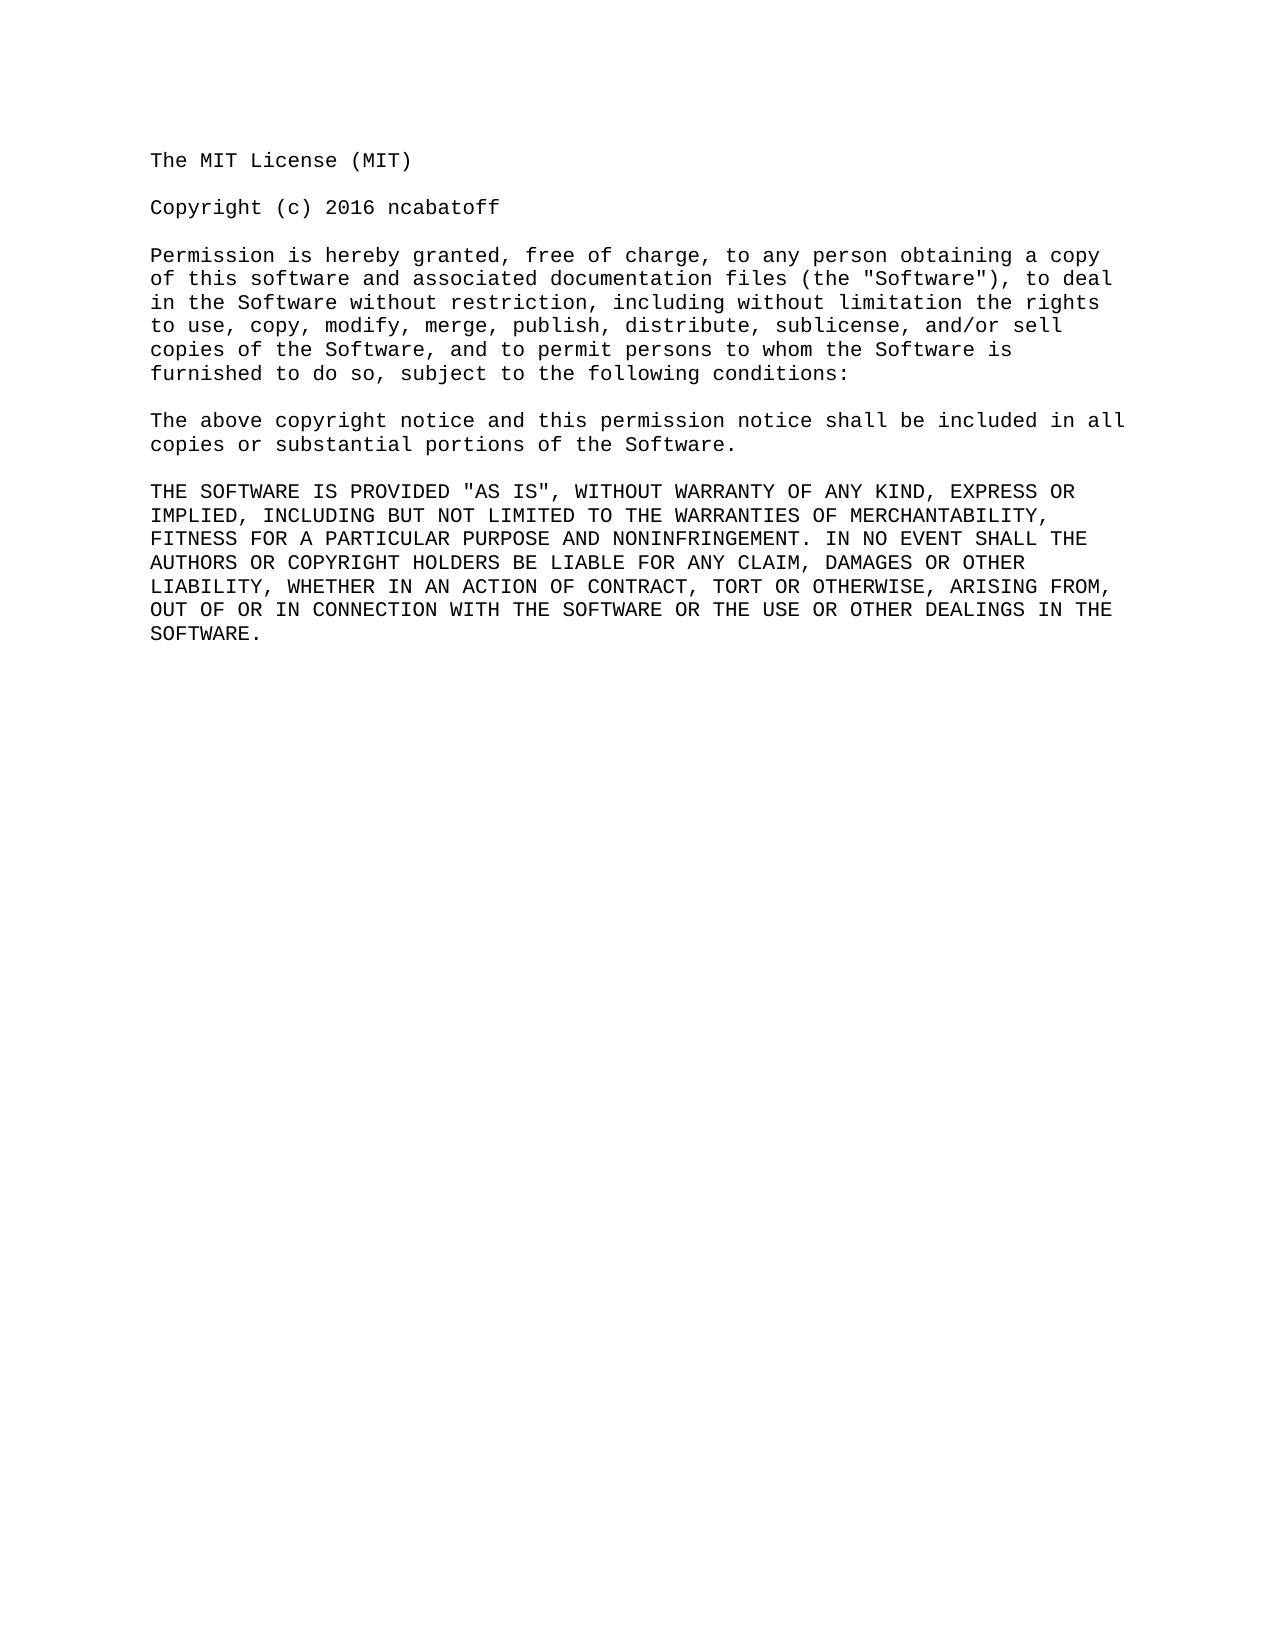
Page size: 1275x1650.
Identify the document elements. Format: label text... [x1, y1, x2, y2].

text Permission is hereby granted, free of charge, to any person obtaining a copy [150, 244, 1125, 268]
text copies of the Software, and to permit persons to whom the Software is [150, 339, 1125, 363]
text The MIT License (MIT) [150, 150, 1125, 174]
text to use, copy, modify, merge, publish, distribute, sublicense, and/or sell [150, 316, 1125, 339]
text furnished to do so, subject to the following conditions: [150, 363, 1125, 386]
text IMPLIED, INCLUDING BUT NOT LIMITED TO THE WARRANTIES OF MERCHANTABILITY, [150, 505, 1125, 528]
text LIABILITY, WHETHER IN AN ACTION OF CONTRACT, TORT OR OTHERWISE, ARISING FROM, [150, 576, 1125, 599]
text The above copyright notice and this permission notice shall be included in all [150, 410, 1125, 434]
text FITNESS FOR A PARTICULAR PURPOSE AND NONINFRINGEMENT. IN NO EVENT SHALL THE [150, 528, 1125, 552]
text THE SOFTWARE IS PROVIDED "AS IS", WITHOUT WARRANTY OF ANY KIND, EXPRESS OR [150, 481, 1125, 505]
text SOFTWARE. [150, 623, 1125, 647]
text copies or substantial portions of the Software. [150, 434, 1125, 457]
text AUTHORS OR COPYRIGHT HOLDERS BE LIABLE FOR ANY CLAIM, DAMAGES OR OTHER [150, 552, 1125, 576]
text OUT OF OR IN CONNECTION WITH THE SOFTWARE OR THE USE OR OTHER DEALINGS IN THE [150, 599, 1125, 623]
text of this software and associated documentation files (the "Software"), to deal [150, 268, 1125, 292]
text Copyright (c) 2016 ncabatoff [150, 197, 1125, 221]
text in the Software without restriction, including without limitation the rights [150, 292, 1125, 316]
